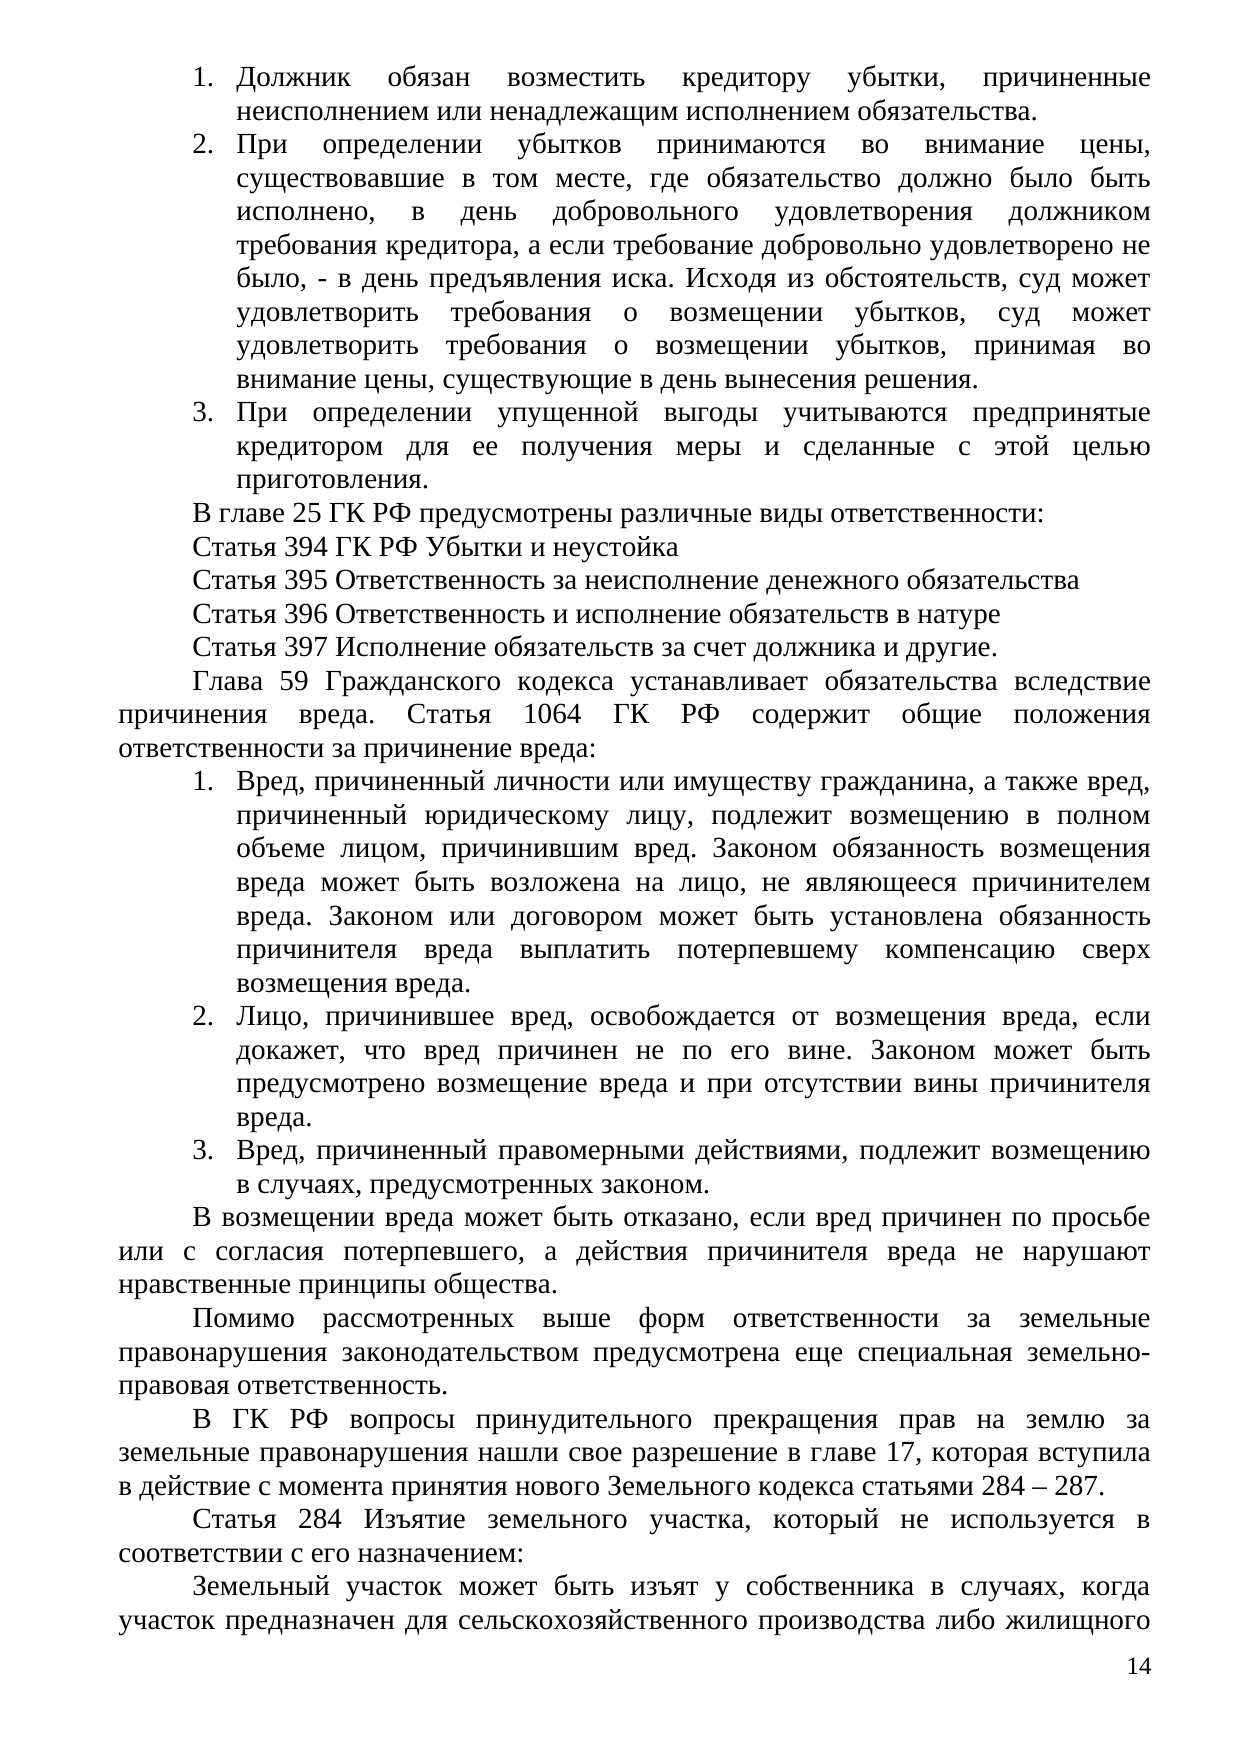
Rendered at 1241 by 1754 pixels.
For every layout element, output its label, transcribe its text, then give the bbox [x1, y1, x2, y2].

text В ГК РФ вопросы принудительного прекращения прав на землю за земельные правонарушения нашли свое разрешение в главе 17, которая вступила в действие с момента принятия нового Земельного кодекса статьями 284 – 287. [118, 1401, 1152, 1501]
text Статья 284 Изъятие земельного участка, который не используется в соответствии с его назначением: [118, 1501, 1152, 1568]
text В главе 25 ГК РФ предусмотрены различные виды ответственности: [118, 495, 1152, 529]
list Вред, причиненный личности или имуществу гражданина, а также вред, причиненный юридическому лицу, подлежит возмещению в полном объеме лицом, причинившим вред. Законом обязанность возмещения вреда может быть возложена на лицо, не являющееся причинителем вреда. Законом или договором может быть установлена обязанность причинителя вреда выплатить потерпевшему компенсацию сверх возмещения вреда. [192, 763, 1152, 998]
list Лицо, причинившее вред, освобождается от возмещения вреда, если докажет, что вред причинен не по его вине. Законом может быть предусмотрено возмещение вреда и при отсутствии вины причинителя вреда. [192, 998, 1152, 1132]
text Помимо рассмотренных выше форм ответственности за земельные правонарушения законодательством предусмотрена еще специальная земельно-правовая ответственность. [118, 1300, 1152, 1401]
list Должник обязан возместить кредитору убытки, причиненные неисполнением или ненадлежащим исполнением обязательства. [192, 59, 1152, 126]
text Глава 59 Гражданского кодекса устанавливает обязательства вследствие причинения вреда. Статья 1064 ГК РФ содержит общие положения ответственности за причинение вреда: [118, 663, 1152, 763]
list Вред, причиненный правомерными действиями, подлежит возмещению в случаях, предусмотренных законом. [192, 1132, 1152, 1199]
list При определении упущенной выгоды учитываются предпринятые кредитором для ее получения меры и сделанные с этой целью приготовления. [192, 394, 1152, 495]
text Статья 396 Ответственность и исполнение обязательств в натуре [118, 596, 1152, 629]
text В возмещении вреда может быть отказано, если вред причинен по просьбе или с согласия потерпевшего, а действия причинителя вреда не нарушают нравственные принципы общества. [118, 1199, 1152, 1300]
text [118, 1568, 1152, 1636]
list При определении убытков принимаются во внимание цены, существовавшие в том месте, где обязательство должно было быть исполнено, в день добровольного удовлетворения должником требования кредитора, а если требование добровольно удовлетворено не было, - в день предъявления иска. Исходя из обстоятельств, суд может удовлетворить требования о возмещении убытков, суд может удовлетворить требования о возмещении убытков, принимая во внимание цены, существующие в день вынесения решения. [192, 126, 1152, 394]
text Статья 397 Исполнение обязательств за счет должника и другие. [118, 629, 1152, 663]
text Статья 394 ГК РФ Убытки и неустойка [118, 529, 1152, 562]
text Статья 395 Ответственность за неисполнение денежного обязательства [118, 562, 1152, 596]
